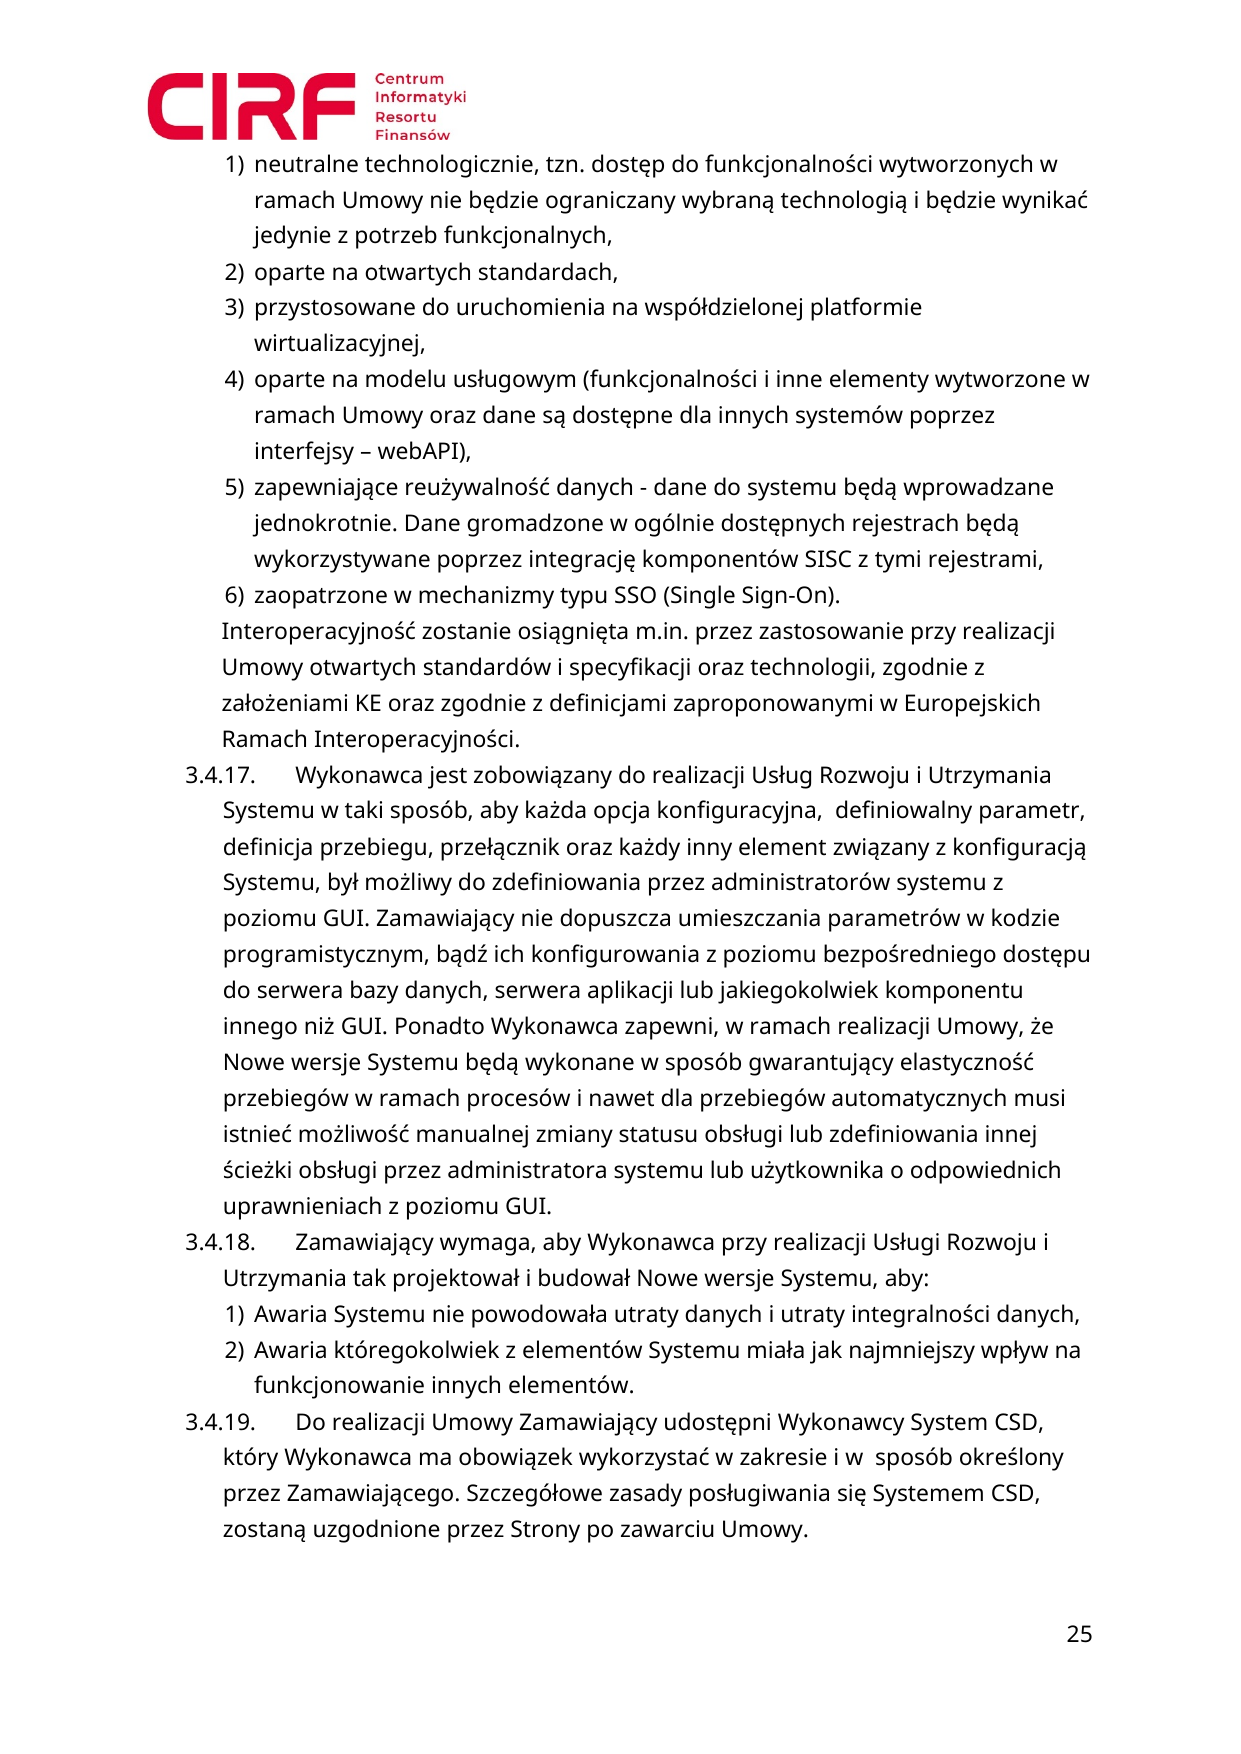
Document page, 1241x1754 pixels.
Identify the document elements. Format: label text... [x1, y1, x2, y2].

list oparte na otwartych standardach, [224, 255, 1093, 287]
picture [147, 73, 466, 140]
list neutralne technologicznie, tzn. dostęp do funkcjonalności wytworzonych w ramach Umowy nie będzie ograniczany wybraną technologią i będzie wynikać jedynie z potrzeb funkcjonalnych, [224, 148, 1093, 251]
list Zamawiający wymaga, aby Wykonawca przy realizacji Usługi Rozwoju i Utrzymania tak projektował i budował Nowe wersje Systemu, aby: [185, 1226, 1093, 1293]
list Awaria któregokolwiek z elementów Systemu miała jak najmniejszy wpływ na funkcjonowanie innych elementów. [224, 1333, 1093, 1401]
list Do realizacji Umowy Zamawiający udostępni Wykonawcy System CSD, który Wykonawca ma obowiązek wykorzystać w zakresie i w sposób określony przez Zamawiającego. Szczegółowe zasady posługiwania się Systemem CSD, zostaną uzgodnione przez Strony po zawarciu Umowy. [185, 1405, 1093, 1544]
list przystosowane do uruchomienia na współdzielonej platformie wirtualizacyjnej, [224, 291, 1093, 358]
list zaopatrzone w mechanizmy typu SSO (Single Sign-On). [224, 579, 1093, 610]
list Awaria Systemu nie powodowała utraty danych i utraty integralności danych, [224, 1298, 1093, 1329]
list zapewniające reużywalność danych - dane do systemu będą wprowadzane jednokrotnie. Dane gromadzone w ogólnie dostępnych rejestrach będą wykorzystywane poprzez integrację komponentów SISC z tymi rejestrami, [224, 471, 1093, 574]
list oparte na modelu usługowym (funkcjonalności i inne elementy wytworzone w ramach Umowy oraz dane są dostępne dla innych systemów poprzez interfejsy – webAPI), [224, 363, 1093, 466]
list Interoperacyjność zostanie osiągnięta m.in. przez zastosowanie przy realizacji Umowy otwartych standardów i specyfikacji oraz technologii, zgodnie z założeniami KE oraz zgodnie z definicjami zaproponowanymi w Europejskich Ramach Interoperacyjności. [221, 615, 1093, 754]
list Wykonawca jest zobowiązany do realizacji Usług Rozwoju i Utrzymania Systemu w taki sposób, aby każda opcja konfiguracyjna, definiowalny parametr, definicja przebiegu, przełącznik oraz każdy inny element związany z konfiguracją Systemu, był możliwy do zdefiniowania przez administratorów systemu z poziomu GUI. Zamawiający nie dopuszcza umieszczania parametrów w kodzie programistycznym, bądź ich konfigurowania z poziomu bezpośredniego dostępu do serwera bazy danych, serwera aplikacji lub jakiegokolwiek komponentu innego niż GUI. Ponadto Wykonawca zapewni, w ramach realizacji Umowy, że Nowe wersje Systemu będą wykonane w sposób gwarantujący elastyczność przebiegów w ramach procesów i nawet dla przebiegów automatycznych musi istnieć możliwość manualnej zmiany statusu obsługi lub zdefiniowania innej ścieżki obsługi przez administratora systemu lub użytkownika o odpowiednich uprawnieniach z poziomu GUI. [185, 758, 1093, 1221]
